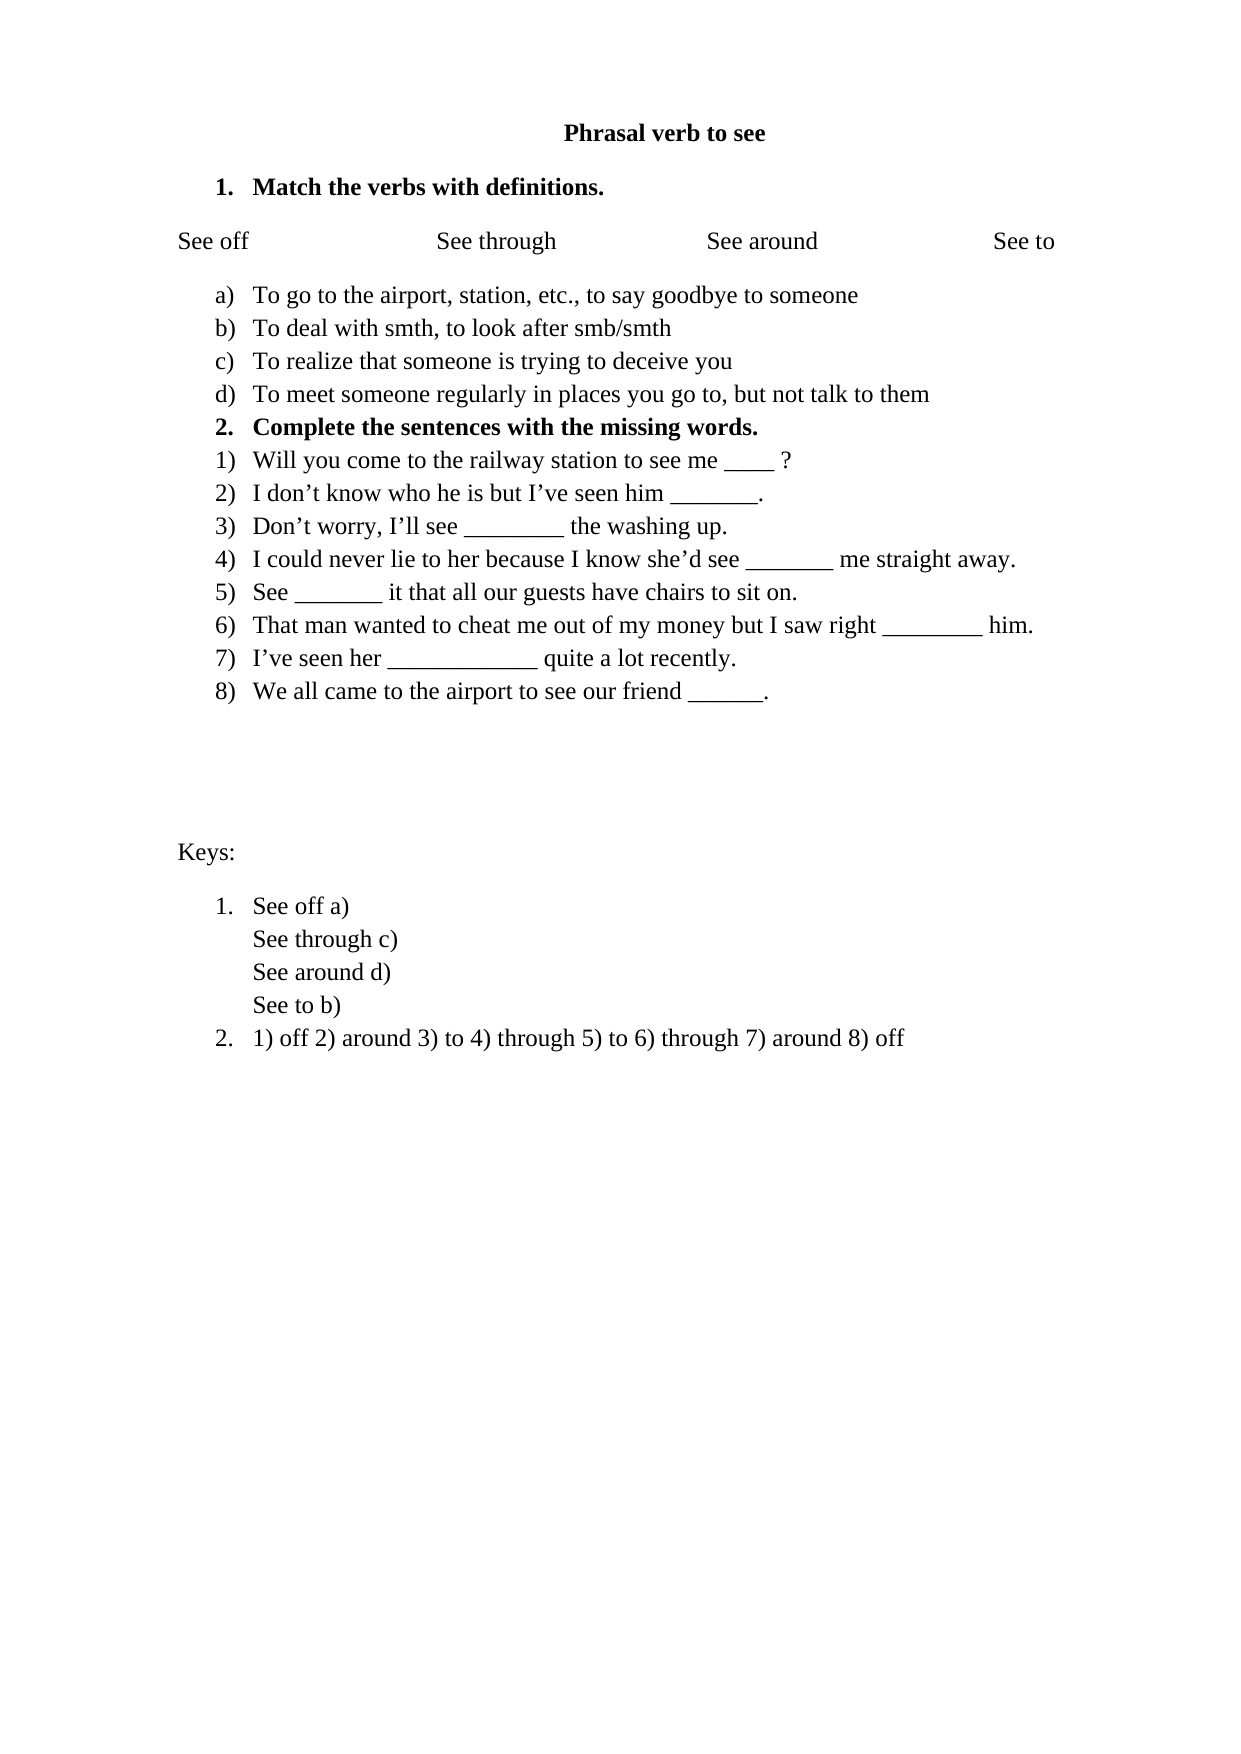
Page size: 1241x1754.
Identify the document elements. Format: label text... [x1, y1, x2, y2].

text Phrasal verb to see [177, 118, 1152, 147]
list Will you come to the railway station to see me ____ ? [215, 445, 1152, 473]
list To meet someone regularly in places you go to, but not talk to them [215, 379, 1152, 407]
list 1) off 2) around 3) to 4) through 5) to 6) through 7) around 8) off [215, 1023, 1152, 1052]
text See off See through See around See to [177, 226, 1152, 254]
text Keys: [177, 837, 1152, 866]
list I could never lie to her because I know she’d see _______ me straight away. [215, 544, 1152, 573]
list See _______ it that all our guests have chairs to sit on. [215, 577, 1152, 606]
list See through c) [252, 924, 1152, 953]
list Match the verbs with definitions. [215, 172, 1152, 201]
list Don’t worry, I’ll see ________ the washing up. [215, 511, 1152, 539]
list See off a) [215, 891, 1152, 920]
list To deal with smth, to look after smb/smth [215, 313, 1152, 341]
list I don’t know who he is but I’ve seen him _______. [215, 478, 1152, 507]
list To realize that someone is trying to deceive you [215, 346, 1152, 374]
list Complete the sentences with the missing words. [215, 412, 1152, 441]
list That man wanted to cheat me out of my money but I saw right ________ him. [215, 610, 1152, 639]
list We all came to the airport to see our friend ______. [215, 676, 1152, 705]
list I’ve seen her ____________ quite a lot recently. [215, 643, 1152, 672]
list See to b) [252, 990, 1152, 1019]
list See around d) [252, 957, 1152, 986]
list To go to the airport, station, etc., to say goodbye to someone [215, 280, 1152, 308]
